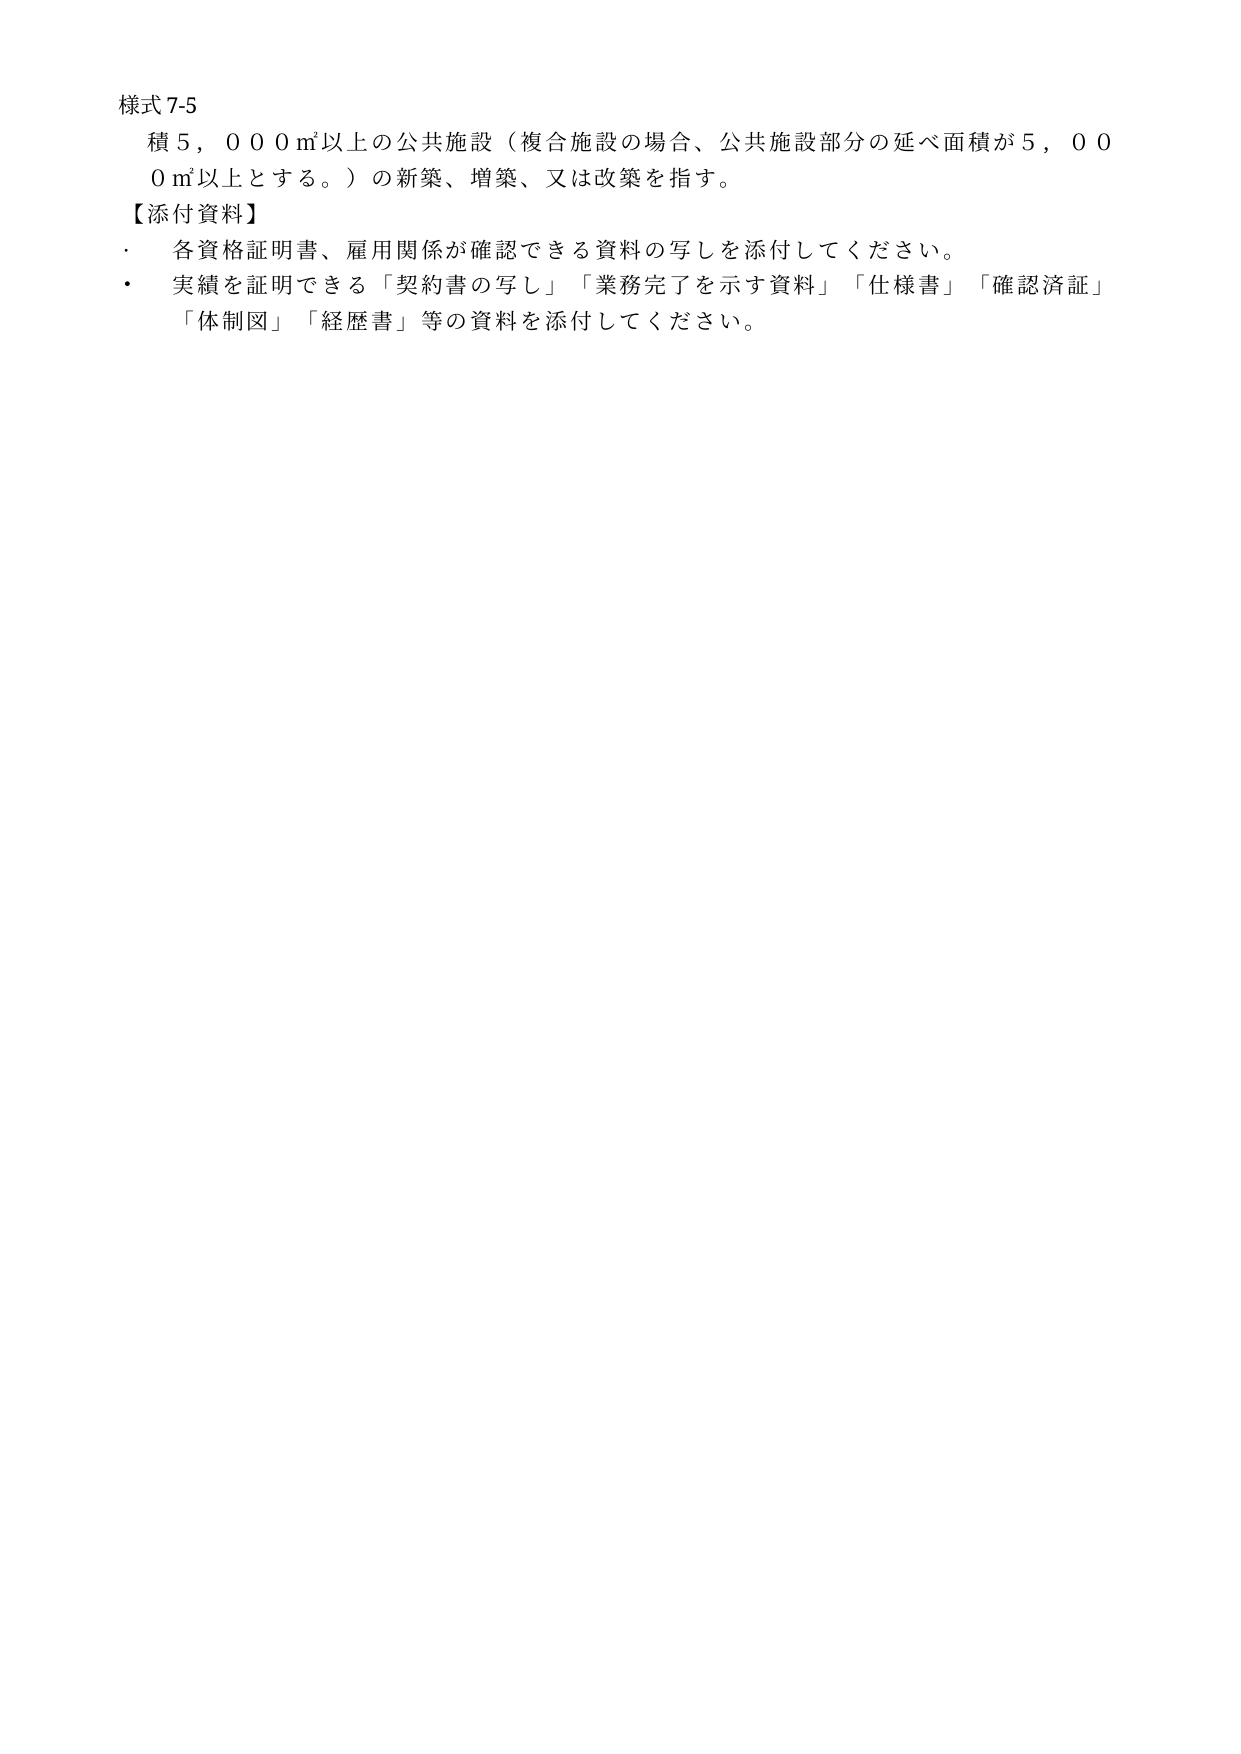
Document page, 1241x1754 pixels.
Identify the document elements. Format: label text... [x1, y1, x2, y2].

list 各資格証明書、雇用関係が確認できる資料の写しを添付してください。 [122, 231, 1118, 267]
list 実績を証明できる「契約書の写し」「業務完了を示す資料」「仕様書」「確認済証」「体制図」「経歴書」等の資料を添付してください。 [122, 267, 1118, 338]
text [122, 123, 1118, 195]
text 【添付資料】 [122, 195, 1118, 231]
